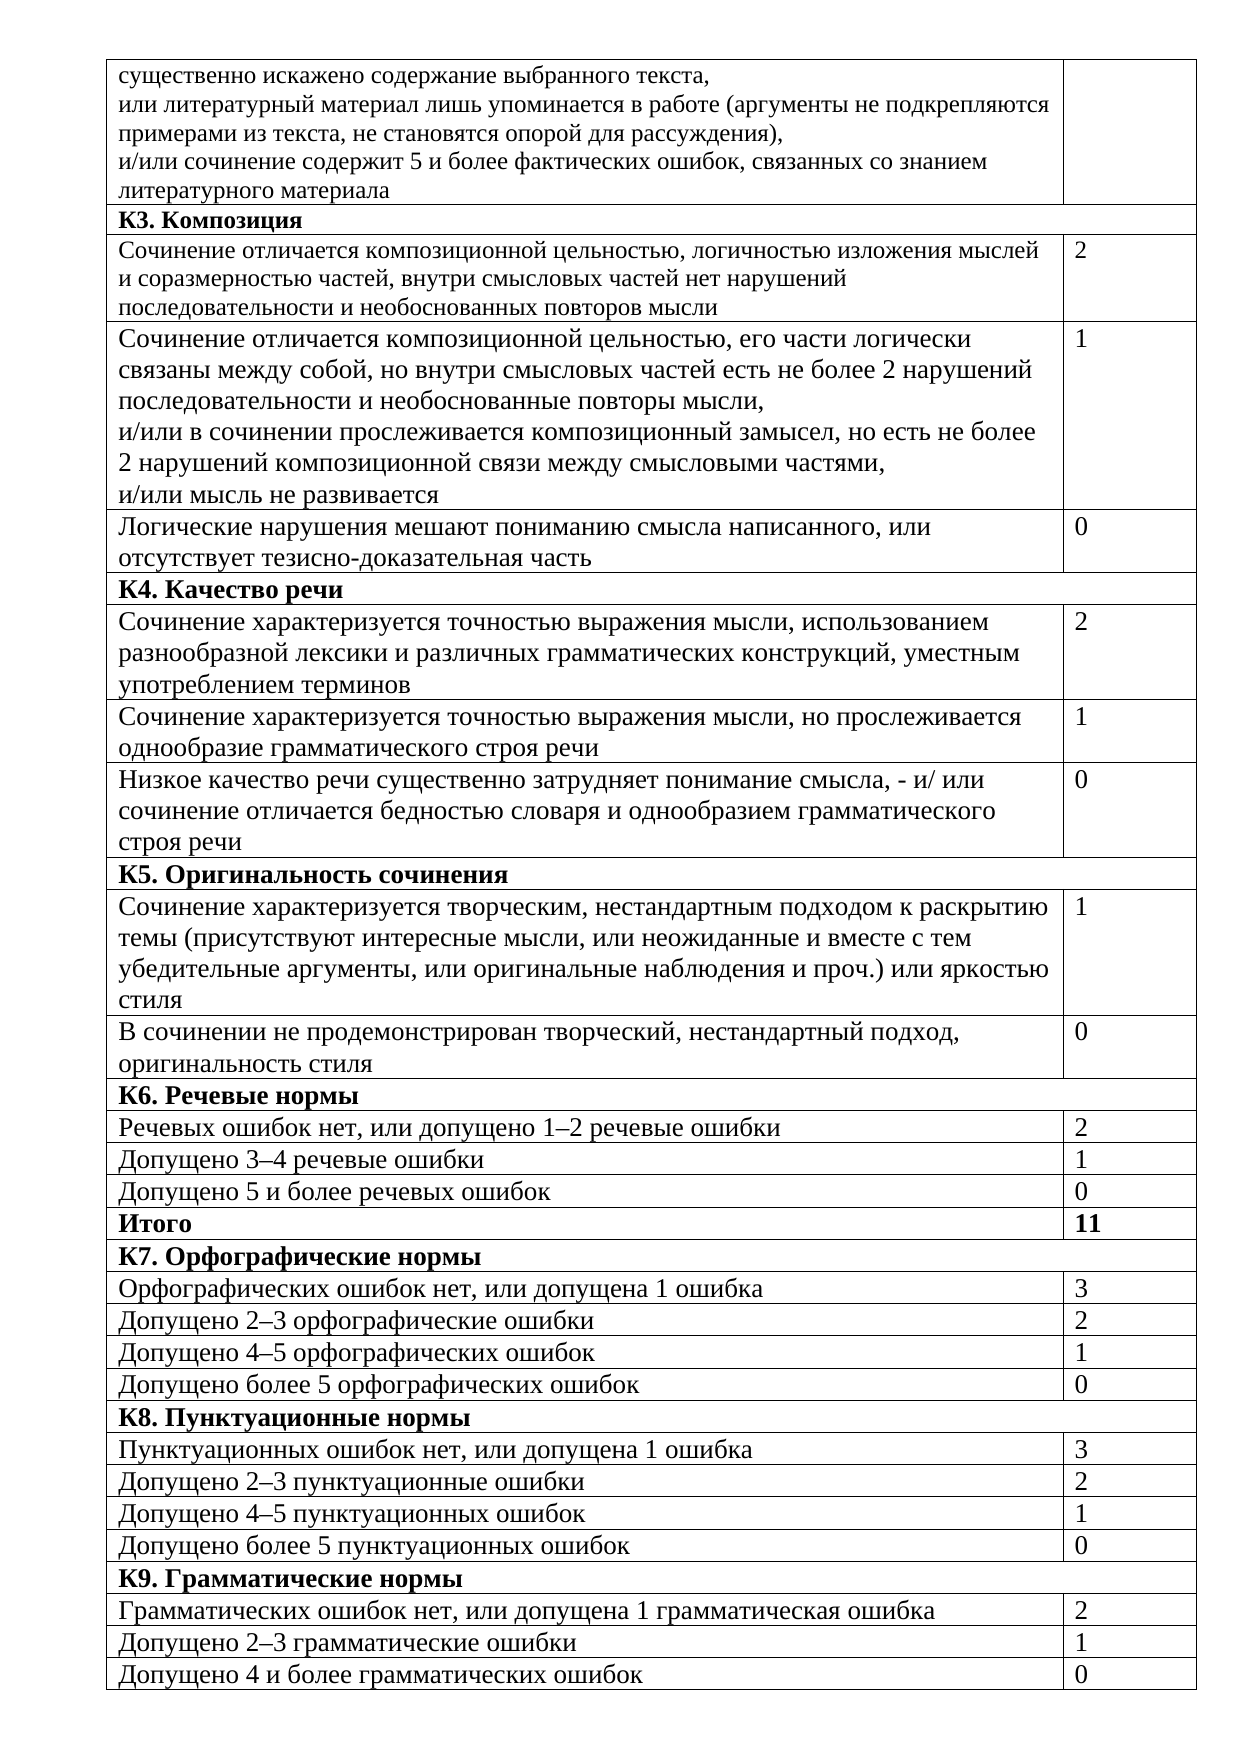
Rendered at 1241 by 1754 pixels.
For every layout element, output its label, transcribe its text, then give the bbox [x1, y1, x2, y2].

table_cell Допущено более 5 пунктуационных ошибок [107, 1530, 1063, 1561]
table_cell 0 [1064, 763, 1196, 857]
table_cell Логические нарушения мешают пониманию смысла написанного, или отсутствует тезисно-доказательная часть [107, 510, 1063, 572]
table_cell 1 [1064, 1336, 1196, 1367]
table_cell К5. Оригинальность сочинения [107, 858, 1196, 889]
table_cell 0 [1064, 1016, 1196, 1078]
table_cell 0 [1064, 60, 1196, 204]
table_cell 2 [1064, 235, 1196, 321]
table_cell Допущено 4 и более грамматических ошибок [107, 1658, 1063, 1689]
table_cell К7. Орфографические нормы [107, 1240, 1196, 1271]
table_cell 3 [1064, 1433, 1196, 1464]
table_cell Допущено 2–3 грамматические ошибки [107, 1626, 1063, 1657]
table_cell Низкое качество речи существенно затрудняет понимание смысла, - и/ или сочинение отличается бедностью словаря и однообразием грамматического строя речи [107, 763, 1063, 857]
table_cell 11 [1064, 1208, 1196, 1239]
table_cell 0 [1064, 1175, 1196, 1207]
table_cell 2 [1064, 1594, 1196, 1625]
table_cell Допущено 4–5 орфографических ошибок [107, 1336, 1063, 1367]
table_cell 2 [1064, 1111, 1196, 1142]
table_cell Допущено 3–4 речевые ошибки [107, 1143, 1063, 1174]
table_cell Сочинение характеризуется точностью выражения мысли, но прослеживается однообразие грамматического строя речи [107, 700, 1063, 762]
table_cell Грамматических ошибок нет, или допущена 1 грамматическая ошибка [107, 1594, 1063, 1625]
table_cell 0 [1064, 510, 1196, 572]
table_cell Орфографических ошибок нет, или допущена 1 ошибка [107, 1272, 1063, 1303]
table_cell Речевых ошибок нет, или допущено 1–2 речевые ошибки [107, 1111, 1063, 1142]
table_cell 1 [1064, 1143, 1196, 1174]
table_cell Допущено 2–3 орфографические ошибки [107, 1304, 1063, 1335]
table_cell 1 [1064, 322, 1196, 509]
table_cell Сочинение характеризуется творческим, нестандартным подходом к раскрытию темы (присутствуют интересные мысли, или неожиданные и вместе с тем убедительные аргументы, или оригинальные наблюдения и проч.) или яркостью стиля [107, 890, 1063, 1014]
table_cell Сочинение характеризуется точностью выражения мысли, использованием разнообразной лексики и различных грамматических конструкций, уместным употреблением терминов [107, 605, 1063, 699]
table_cell Допущено более 5 орфографических ошибок [107, 1369, 1063, 1400]
table_cell 3 [1064, 1272, 1196, 1303]
table_cell Сочинение отличается композиционной цельностью, его части логически связаны между собой, но внутри смысловых частей есть не более 2 нарушений последовательности и необоснованные повторы мысли, и/или в сочинении прослеживается композиционный замысел, но есть не более 2 нарушений композиционной связи между смысловыми частями, и/или мысль не развивается [107, 322, 1063, 509]
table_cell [107, 60, 1063, 204]
table_cell Сочинение отличается композиционной цельностью, логичностью изложения мыслей и соразмерностью частей, внутри смысловых частей нет нарушений последовательности и необоснованных повторов мысли [107, 235, 1063, 321]
table_cell К3. Композиция [107, 205, 1196, 234]
table_cell К9. Грамматические нормы [107, 1562, 1196, 1593]
table_cell Итого [107, 1208, 1063, 1239]
table_cell К4. Качество речи [107, 573, 1196, 604]
table_cell В сочинении не продемонстрирован творческий, нестандартный подход, оригинальность стиля [107, 1016, 1063, 1078]
table_cell 2 [1064, 1465, 1196, 1496]
table_cell 0 [1064, 1530, 1196, 1561]
table_cell 1 [1064, 1626, 1196, 1657]
table_cell 2 [1064, 1304, 1196, 1335]
table_cell Пунктуационных ошибок нет, или допущена 1 ошибка [107, 1433, 1063, 1464]
table_cell 2 [1064, 605, 1196, 699]
table_cell К8. Пунктуационные нормы [107, 1401, 1196, 1432]
table_cell Допущено 5 и более речевых ошибок [107, 1175, 1063, 1207]
table_cell Допущено 4–5 пунктуационных ошибок [107, 1497, 1063, 1528]
table_cell 0 [1064, 1658, 1196, 1689]
table_cell 0 [1064, 1369, 1196, 1400]
table_cell 1 [1064, 1497, 1196, 1528]
table_cell Допущено 2–3 пунктуационные ошибки [107, 1465, 1063, 1496]
table_cell К6. Речевые нормы [107, 1079, 1196, 1110]
table_cell 1 [1064, 700, 1196, 762]
table_cell 1 [1064, 890, 1196, 1014]
